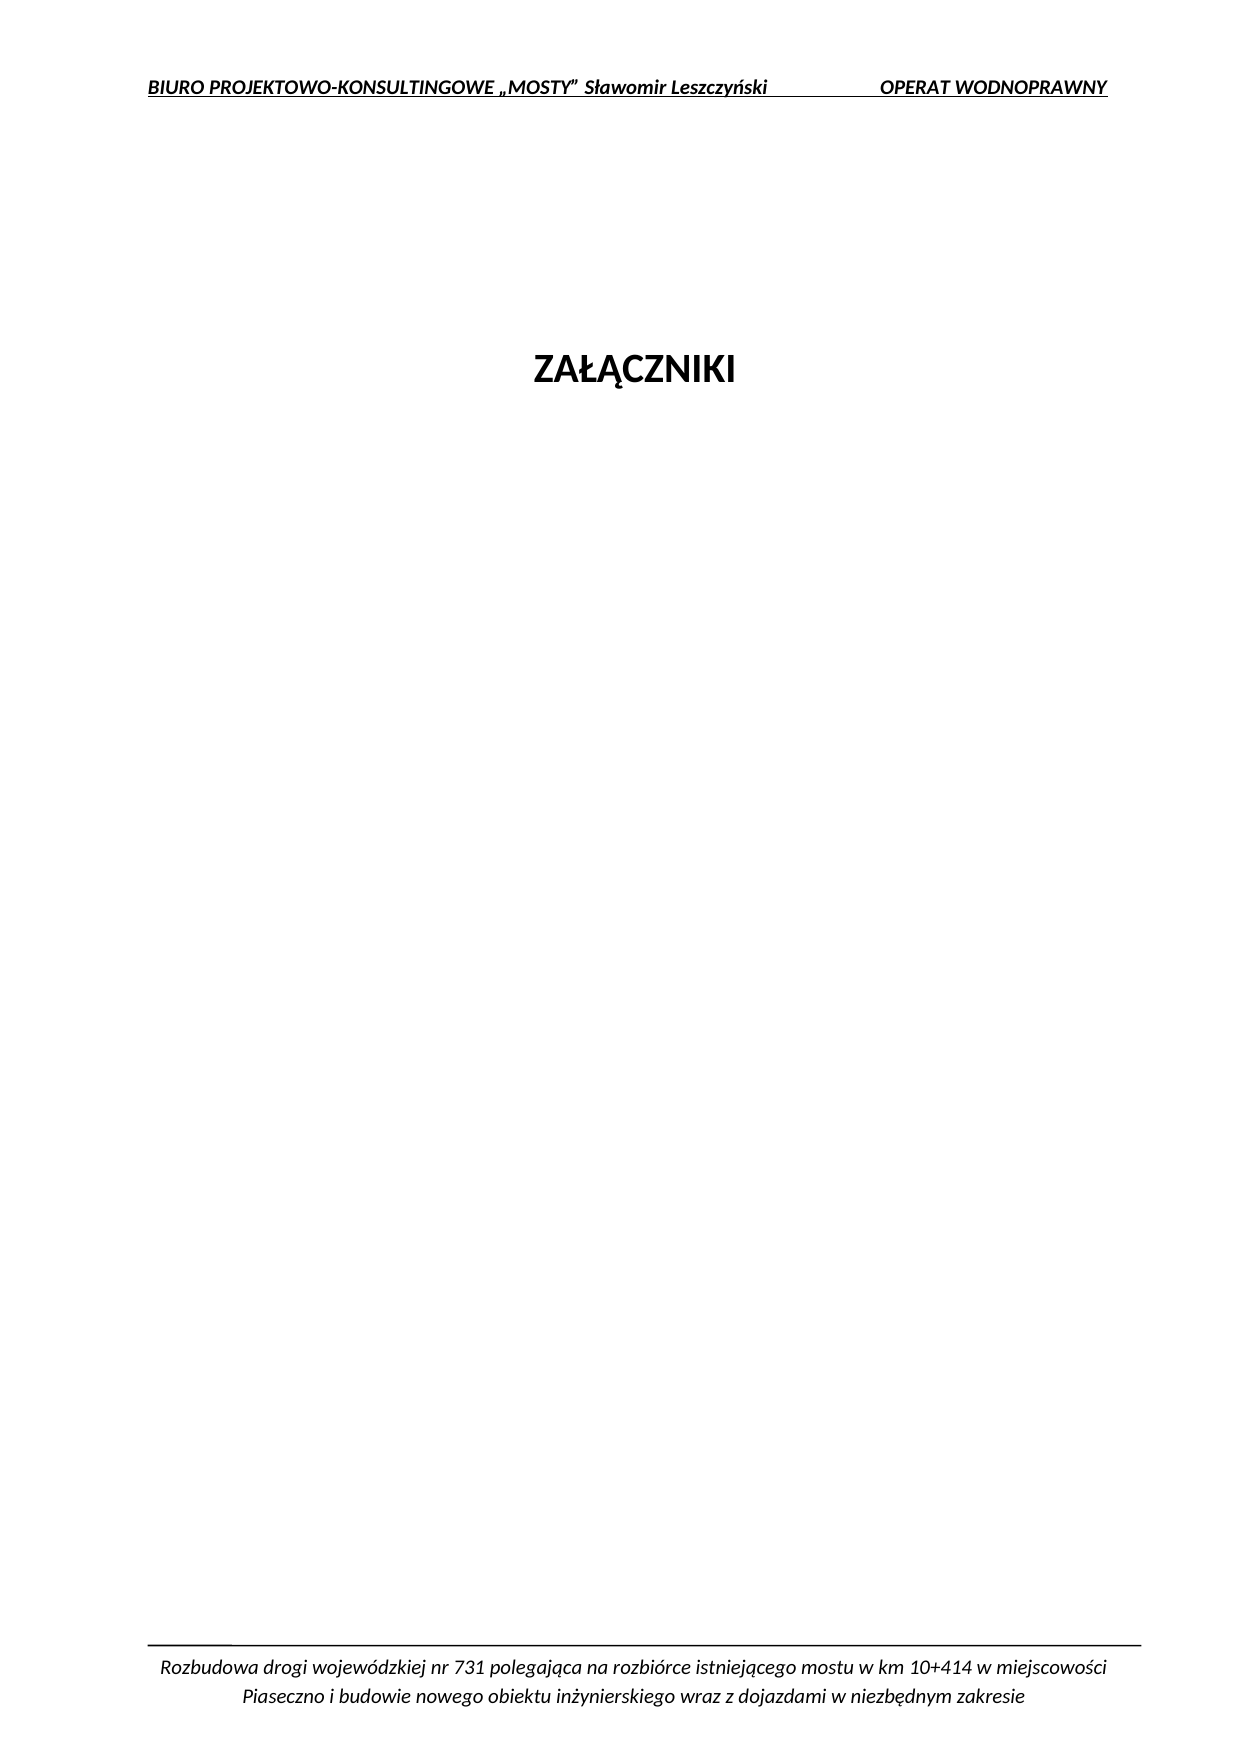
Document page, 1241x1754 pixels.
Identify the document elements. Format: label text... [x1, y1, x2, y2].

text ZAŁĄCZNIKI [148, 342, 1122, 393]
